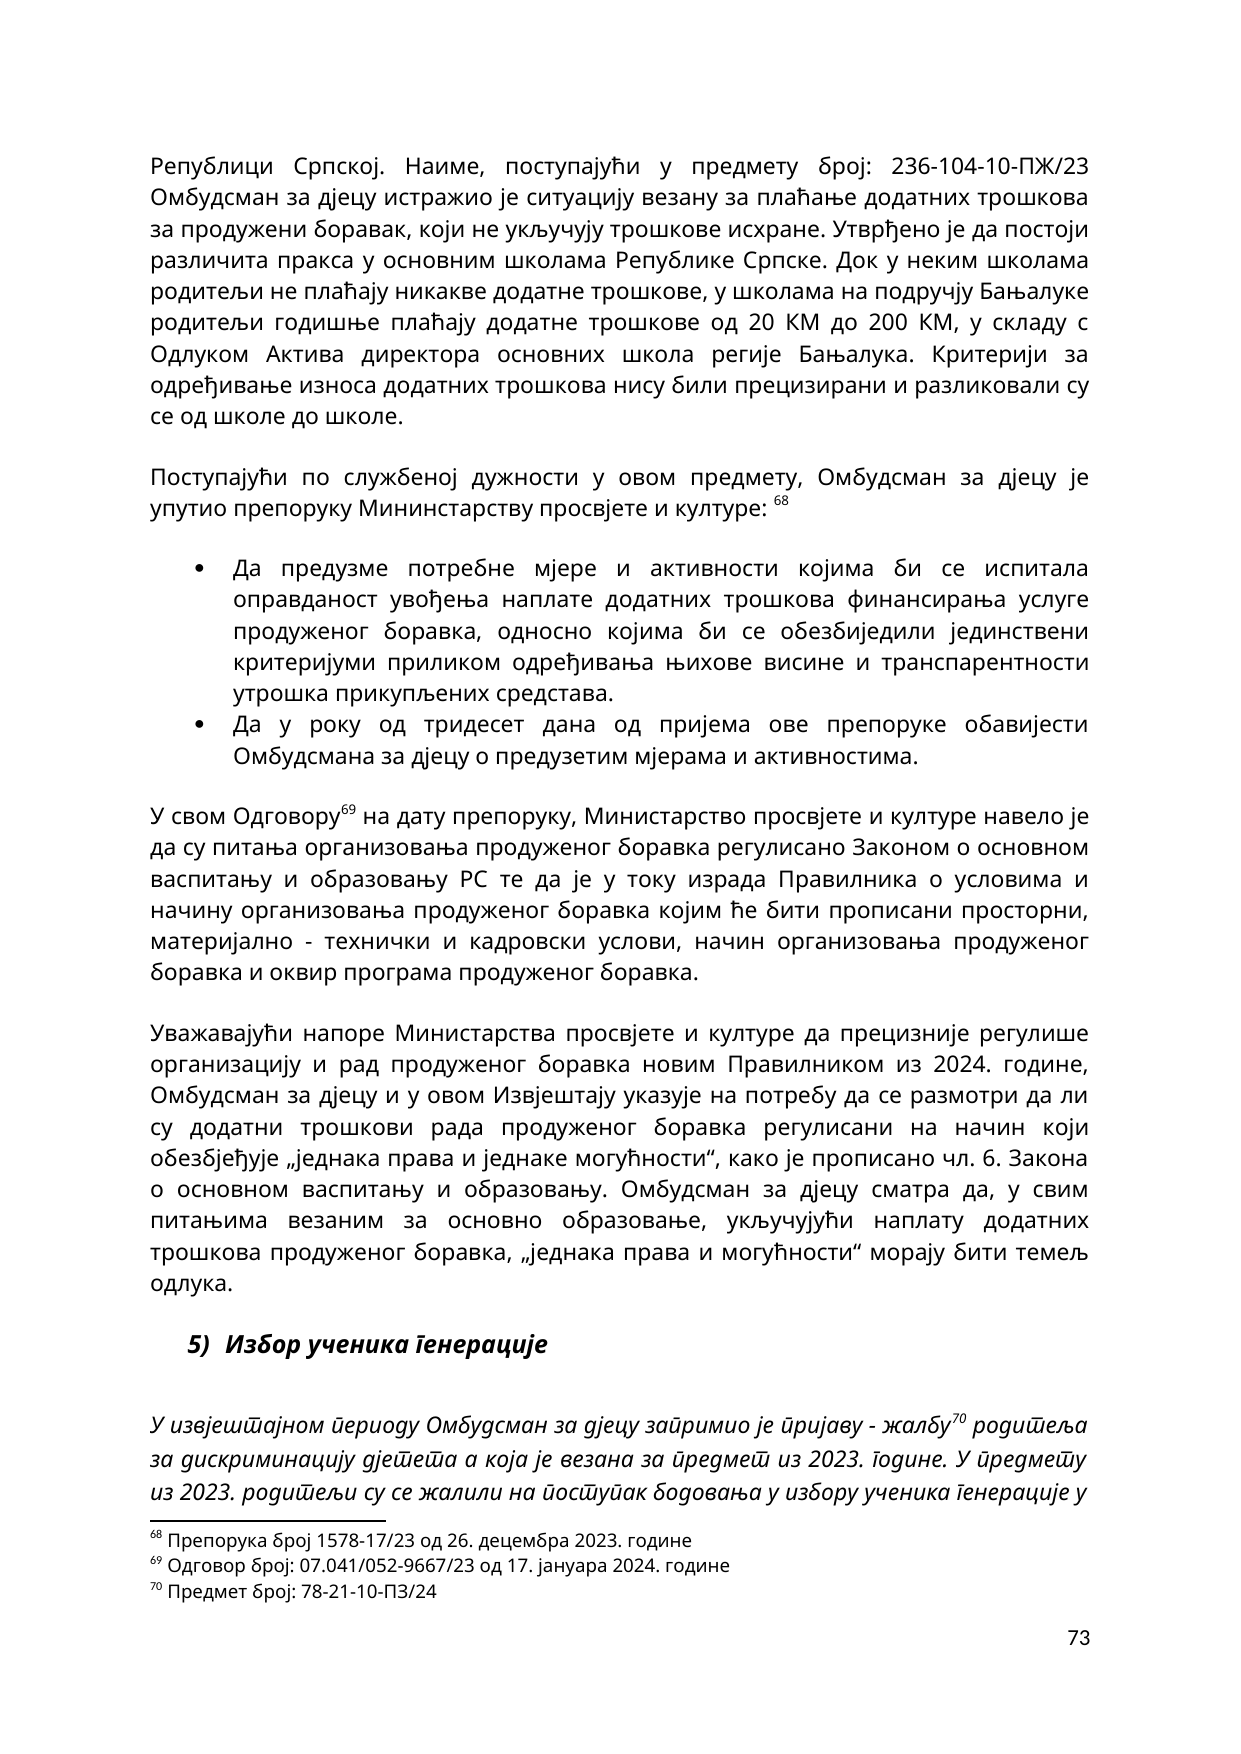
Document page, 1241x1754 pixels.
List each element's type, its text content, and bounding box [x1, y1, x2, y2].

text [150, 1409, 1090, 1507]
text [150, 150, 1090, 431]
subtitle Избор ученика генерације [187, 1327, 1090, 1361]
text Уважавајући напоре Министарства просвјете и културе да прецизније регулише организацију и рад продуженог боравка новим Правилником из 2024. године, Омбудсман за дјецу и у овом Извјештају указује на потребу да се размотри да ли су додатни трошкови рада продуженог боравка регулисани на начин који обезбјеђује „једнака права и једнаке могућности“, како је прописано чл. 6. Закона о основном васпитању и образовању. Омбудсман за дјецу сматра да, у свим питањима везаним за основно образовање, укључујући наплату додатних трошкова продуженог боравка, „једнака права и могућности“ морају бити темељ одлука. [150, 1017, 1090, 1298]
text Поступајући по службеној дужности у овом предмету, Омбудсман за дјецу је упутио препоруку Мининстарству просвјете и културе: [150, 460, 1090, 523]
list Да предузме потребне мјере и активности којима би се испитала оправданост увођења наплате додатних трошкова финансирања услуге продуженог боравка, односно којима би се обезбиједили јединствени критеријуми приликом одређивања њихове висине и транспарентности утрошка прикупљених средстава. [195, 552, 1090, 708]
text У свом Одговору на дату препоруку, Министарство просвјете и културе навело је да су питања организовања продуженог боравка регулисано Законом о основном васпитању и образовању РС те да је у току израда Правилника о условима и начину организовања продуженог боравка којим ће бити прописани просторни, материјално - технички и кадровски услови, начин организовања продуженог боравка и оквир програма продуженог боравка. [150, 800, 1090, 987]
list Да у року од тридесет дана од пријема ове препоруке обавијести Омбудсмана за дјецу о предузетим мјерама и активностима. [195, 708, 1090, 771]
